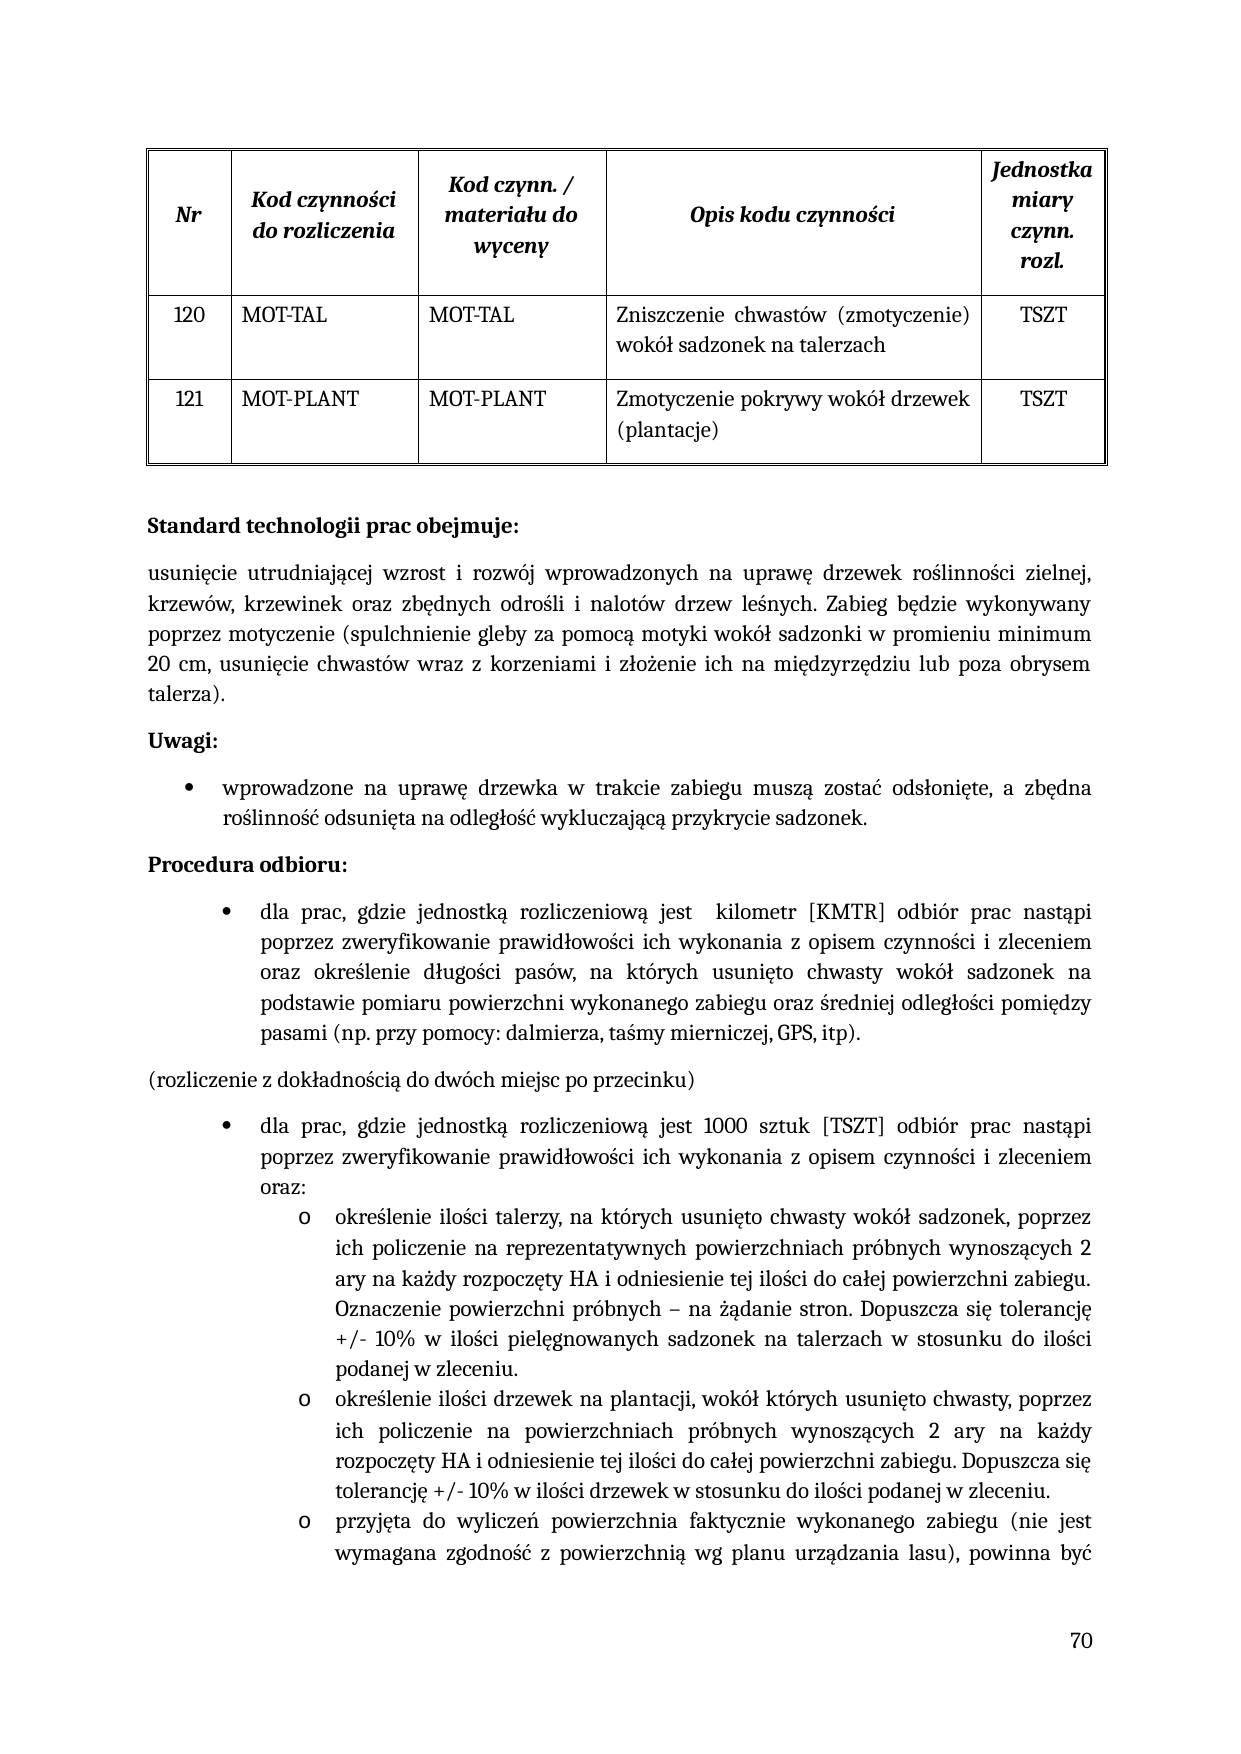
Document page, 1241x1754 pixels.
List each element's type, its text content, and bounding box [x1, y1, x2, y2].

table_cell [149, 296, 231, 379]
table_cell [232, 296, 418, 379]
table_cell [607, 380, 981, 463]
list określenie ilości talerzy, na których usunięto chwasty wokół sadzonek, poprzez ich policzenie na reprezentatywnych powierzchniach próbnych wynoszących 2 ary na każdy rozpoczęty HA i odniesienie tej ilości do całej powierzchni zabiegu. Oznaczenie powierzchni próbnych – na żądanie stron. Dopuszcza się tolerancję +/- 10% w ilości pielęgnowanych sadzonek na talerzach w stosunku do ilości podanej w zleceniu. [298, 1204, 1093, 1382]
list wprowadzone na uprawę drzewka w trakcie zabiegu muszą zostać odsłonięte, a zbędna roślinność odsunięta na odległość wykluczającą przykrycie sadzonek. [185, 775, 1093, 831]
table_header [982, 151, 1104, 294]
text Uwagi: [148, 728, 1093, 754]
text Procedura odbioru: [148, 852, 1093, 878]
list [298, 1508, 1093, 1566]
list usunięcie utrudniającej wzrost i rozwój wprowadzonych na uprawę drzewek roślinności zielnej, krzewów, krzewinek oraz zbędnych odrośli i nalotów drzew leśnych. Zabieg będzie wykonywany poprzez motyczenie (spulchnienie gleby za pomocą motyki wokół sadzonki w promieniu minimum 20 cm, usunięcie chwastów wraz z korzeniami i złożenie ich na międzyrzędziu lub poza obrysem talerza). [148, 560, 1093, 707]
list dla prac, gdzie jednostką rozliczeniową jest kilometr [KMTR] odbiór prac nastąpi poprzez zweryfikowanie prawidłowości ich wykonania z opisem czynności i zleceniem oraz określenie długości pasów, na których usunięto chwasty wokół sadzonek na podstawie pomiaru powierzchni wykonanego zabiegu oraz średniej odległości pomiędzy pasami (np. przy pomocy: dalmierza, taśmy mierniczej, GPS, itp). [223, 899, 1093, 1046]
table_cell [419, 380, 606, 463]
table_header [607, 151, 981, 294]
text Standard technologii prac obejmuje: [148, 513, 1093, 539]
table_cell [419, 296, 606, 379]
list dla prac, gdzie jednostką rozliczeniową jest 1000 sztuk [TSZT] odbiór prac nastąpi poprzez zweryfikowanie prawidłowości ich wykonania z opisem czynności i zleceniem oraz: [223, 1113, 1093, 1200]
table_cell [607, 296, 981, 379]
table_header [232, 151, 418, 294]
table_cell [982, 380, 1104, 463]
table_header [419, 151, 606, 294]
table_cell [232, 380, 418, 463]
list określenie ilości drzewek na plantacji, wokół których usunięto chwasty, poprzez ich policzenie na powierzchniach próbnych wynoszących 2 ary na każdy rozpoczęty HA i odniesienie tej ilości do całej powierzchni zabiegu. Dopuszcza się tolerancję +/- 10% w ilości drzewek w stosunku do ilości podanej w zleceniu. [298, 1386, 1093, 1504]
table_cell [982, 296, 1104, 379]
text (rozliczenie z dokładnością do dwóch miejsc po przecinku) [148, 1066, 1093, 1093]
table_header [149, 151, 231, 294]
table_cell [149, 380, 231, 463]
